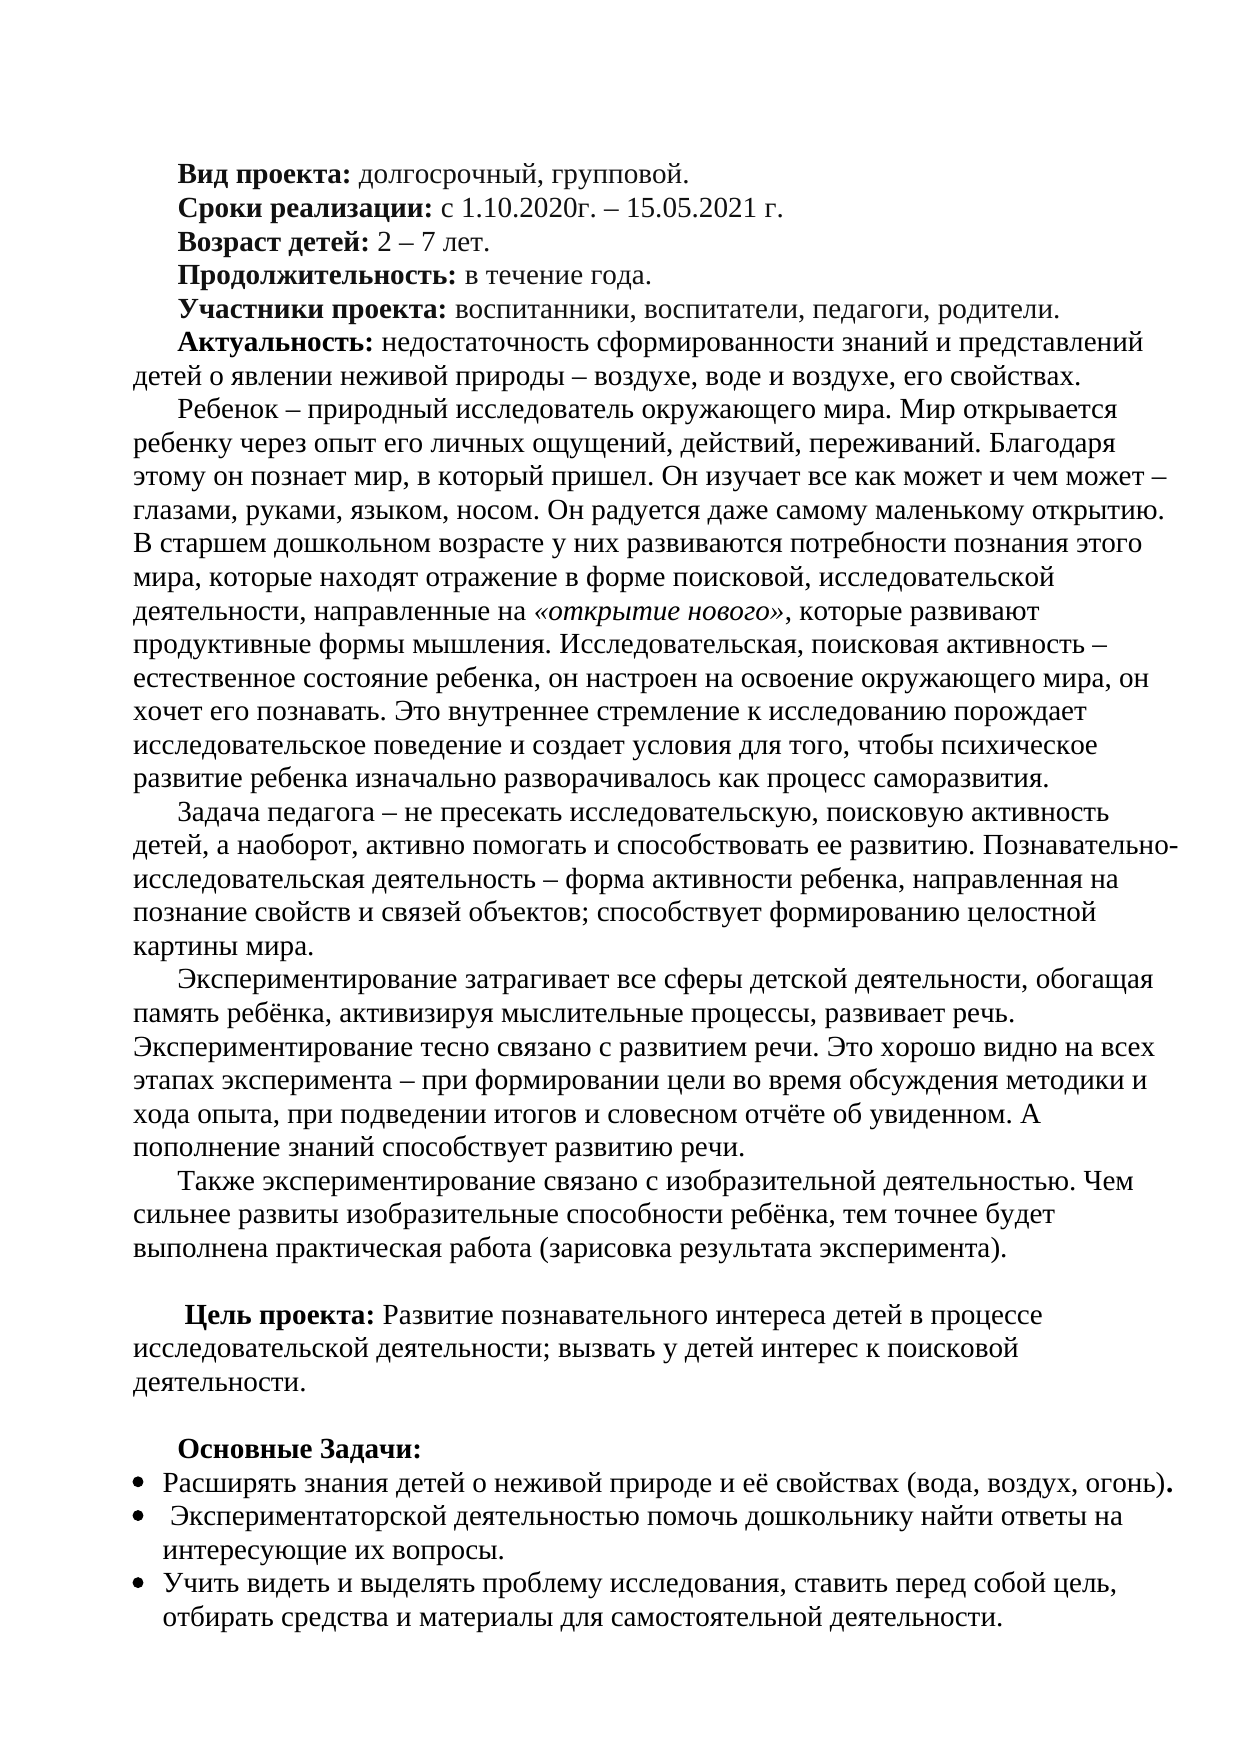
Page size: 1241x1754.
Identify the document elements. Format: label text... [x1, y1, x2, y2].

text Также экспериментирование связано с изобразительной деятельностью. Чем сильнее развиты изобразительные способности ребёнка, тем точнее будет выполнена практическая работа (зарисовка результата эксперимента). [133, 1163, 1181, 1263]
text Возраст детей: 2 – 7 лет. [177, 224, 1152, 257]
list Расширять знания детей о неживой природе и её свойствах (вода, воздух, огонь). [133, 1465, 1181, 1498]
text 3адача педагога – не пресекать исследовательскую, поисковую активность детей, а наоборот, активно помогать и способствовать ее развитию. Познавательно- исследовательская деятельность – форма активности ребенка, направленная на познание свойств и связей объектов; способствует формированию целостной картины мира. [133, 794, 1181, 962]
list Экспериментаторской деятельностью помочь дошкольнику найти ответы на интересующие их вопросы. [133, 1498, 1181, 1566]
text Вид проекта: долгосрочный, групповой. [177, 157, 1152, 190]
text Сроки реализации: с 1.10.2020г. – 15.05.2021 г. [177, 190, 1152, 224]
text Продолжительность: в течение года. [177, 257, 1152, 291]
text Ребенок – приpодный исследователь окружающего мира. Мир открывается ребенку через опыт его личных ощущений, действий, переживаний. Благодаря этому он познает мир, в который пришел. Он изучает все как может и чем может – глазами, руками, языком, носом. Он радуется даже самому маленькому открытию. В старшем дошкольном возрасте у них развиваются потребности познания этого мира, которые находят отражение в форме поисковой, исследовательской деятельности, направленные на «открытие нового», которые развивают продуктивные формы мышления. Исследовательская, поисковая активнoсть – естественное состояние ребенка, он настроен на освоение окружающего мира, он хочет его познавать. Это внутреннее стремление к исследованию порождает исследовательское поведение и создает условия для того, чтобы психическое развитие ребенка изначально разворачивалось как процесс саморазвития. [133, 391, 1181, 794]
list Учить видеть и выделять проблему исследования, ставить перед собой цель, отбирать средства и материалы для самостоятельной деятельности. [133, 1566, 1181, 1633]
text Экспериментирование затрагивает все сферы детской деятельности, обогащая память ребёнка, активизируя мыслительные процессы, развивает речь. Экспериментирование тесно связано с развитием речи. Это хорошо видно на всех этапах эксперимента – при формировании цели во время обсуждения методики и хода опыта, при подведении итогов и словесном отчёте об увиденном. А пополнение знаний способствует развитию речи. [133, 962, 1181, 1163]
text Основные Задачи: [133, 1431, 1181, 1465]
text Цель проекта: Развитие познавательного интереса детей в процессе исследовательской деятельности; вызвать у детей интерес к поисковой деятельности. [133, 1297, 1181, 1398]
text Актуальность: недостаточность сформированности знаний и представлений детей о явлении неживой природы – воздухе, воде и воздухе, его свойствах. [133, 324, 1181, 391]
text Участники проекта: воспитанники, воспитатели, педагоги, родители. [177, 291, 1152, 324]
